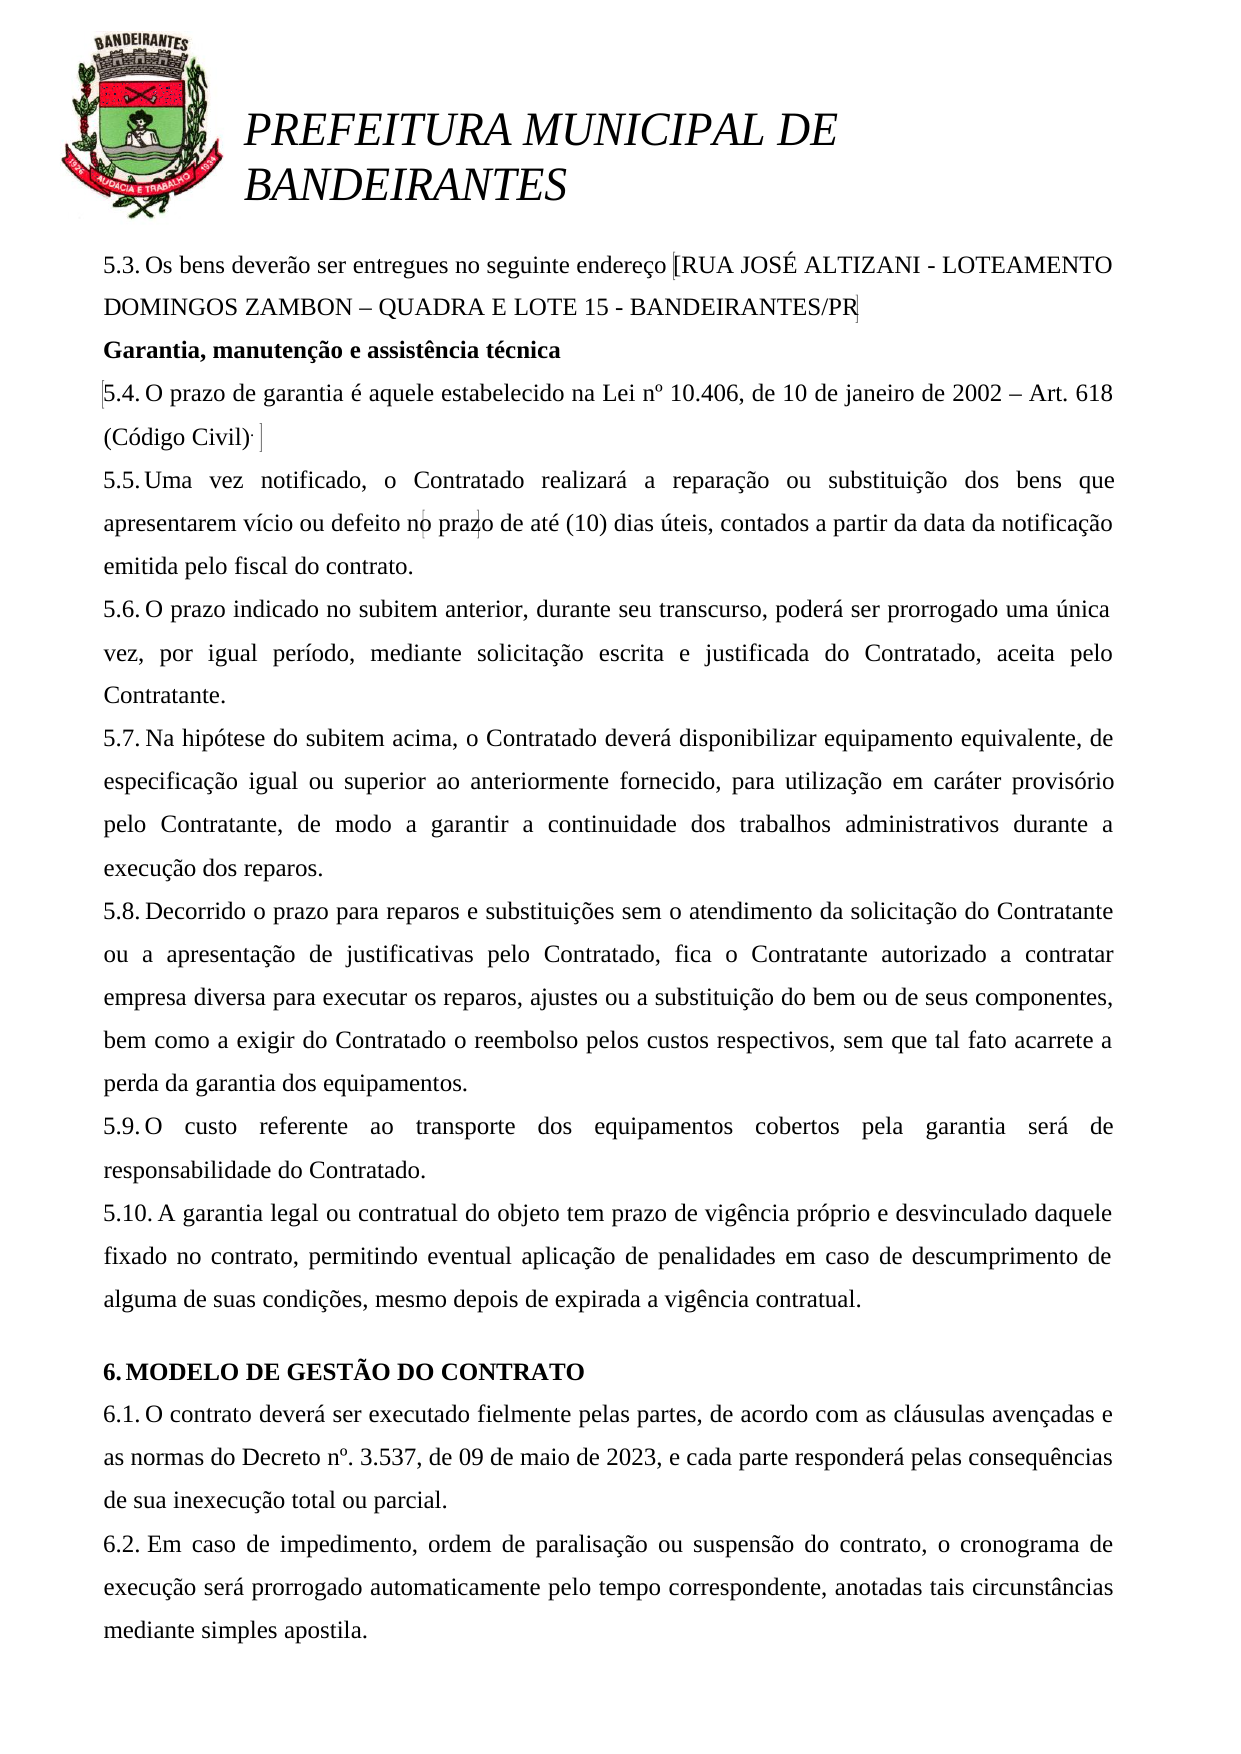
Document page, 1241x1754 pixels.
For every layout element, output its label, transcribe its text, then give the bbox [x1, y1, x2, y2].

list O custo referente ao transporte dos equipamentos cobertos pela garantia será de responsabilidade do Contratado. [103, 1111, 1114, 1183]
list Os bens deverão ser entregues no seguinte endereço [RUA JOSÉ ALTIZANI - LOTEAMENTO DOMINGOS ZAMBON – QUADRA E LOTE 15 - BANDEIRANTES/PR [103, 250, 1114, 321]
subtitle Garantia, manutenção e assistência técnica [103, 336, 1130, 364]
list O prazo de garantia é aquele estabelecido na Lei nº 10.406, de 10 de janeiro de 2002 – Art. 618 (Código Civil). [103, 378, 1114, 450]
text vez, por igual período, mediante solicitação escrita e justificada do Contratado, aceita pelo Contratante. [103, 638, 1113, 709]
list Decorrido o prazo para reparos e substituições sem o atendimento da solicitação do Contratante ou a apresentação de justificativas pelo Contratado, fica o Contratante autorizado a contratar empresa diversa para executar os reparos, ajustes ou a substituição do bem ou de seus componentes, bem como a exigir do Contratado o reembolso pelos custos respectivos, sem que tal fato acarrete a perda da garantia dos equipamentos. [103, 896, 1114, 1097]
picture [59, 31, 225, 225]
list O contrato deverá ser executado fielmente pelas partes, de acordo com as cláusulas avençadas e as normas do Decreto nº. 3.537, de 09 de maio de 2023, e cada parte responderá pelas consequências de sua inexecução total ou parcial. [103, 1399, 1114, 1514]
subtitle MODELO DE GESTÃO DO CONTRATO [103, 1357, 1130, 1385]
list Uma vez notificado, o Contratado realizará a reparação ou substituição dos bens que apresentarem vício ou defeito no prazo de até (10) dias úteis, contados a partir da data da notificação emitida pelo fiscal do contrato. [103, 465, 1115, 580]
list A garantia legal ou contratual do objeto tem prazo de vigência próprio e desvinculado daquele fixado no contrato, permitindo eventual aplicação de penalidades em caso de descumprimento de alguma de suas condições, mesmo depois de expirada a vigência contratual. [103, 1198, 1113, 1313]
list O prazo indicado no subitem anterior, durante seu transcurso, poderá ser prorrogado uma única [103, 594, 1130, 623]
list Em caso de impedimento, ordem de paralisação ou suspensão do contrato, o cronograma de execução será prorrogado automaticamente pelo tempo correspondente, anotadas tais circunstâncias mediante simples apostila. [103, 1529, 1114, 1644]
list Na hipótese do subitem acima, o Contratado deverá disponibilizar equipamento equivalente, de especificação igual ou superior ao anteriormente fornecido, para utilização em caráter provisório pelo Contratante, de modo a garantir a continuidade dos trabalhos administrativos durante a execução dos reparos. [103, 723, 1115, 881]
